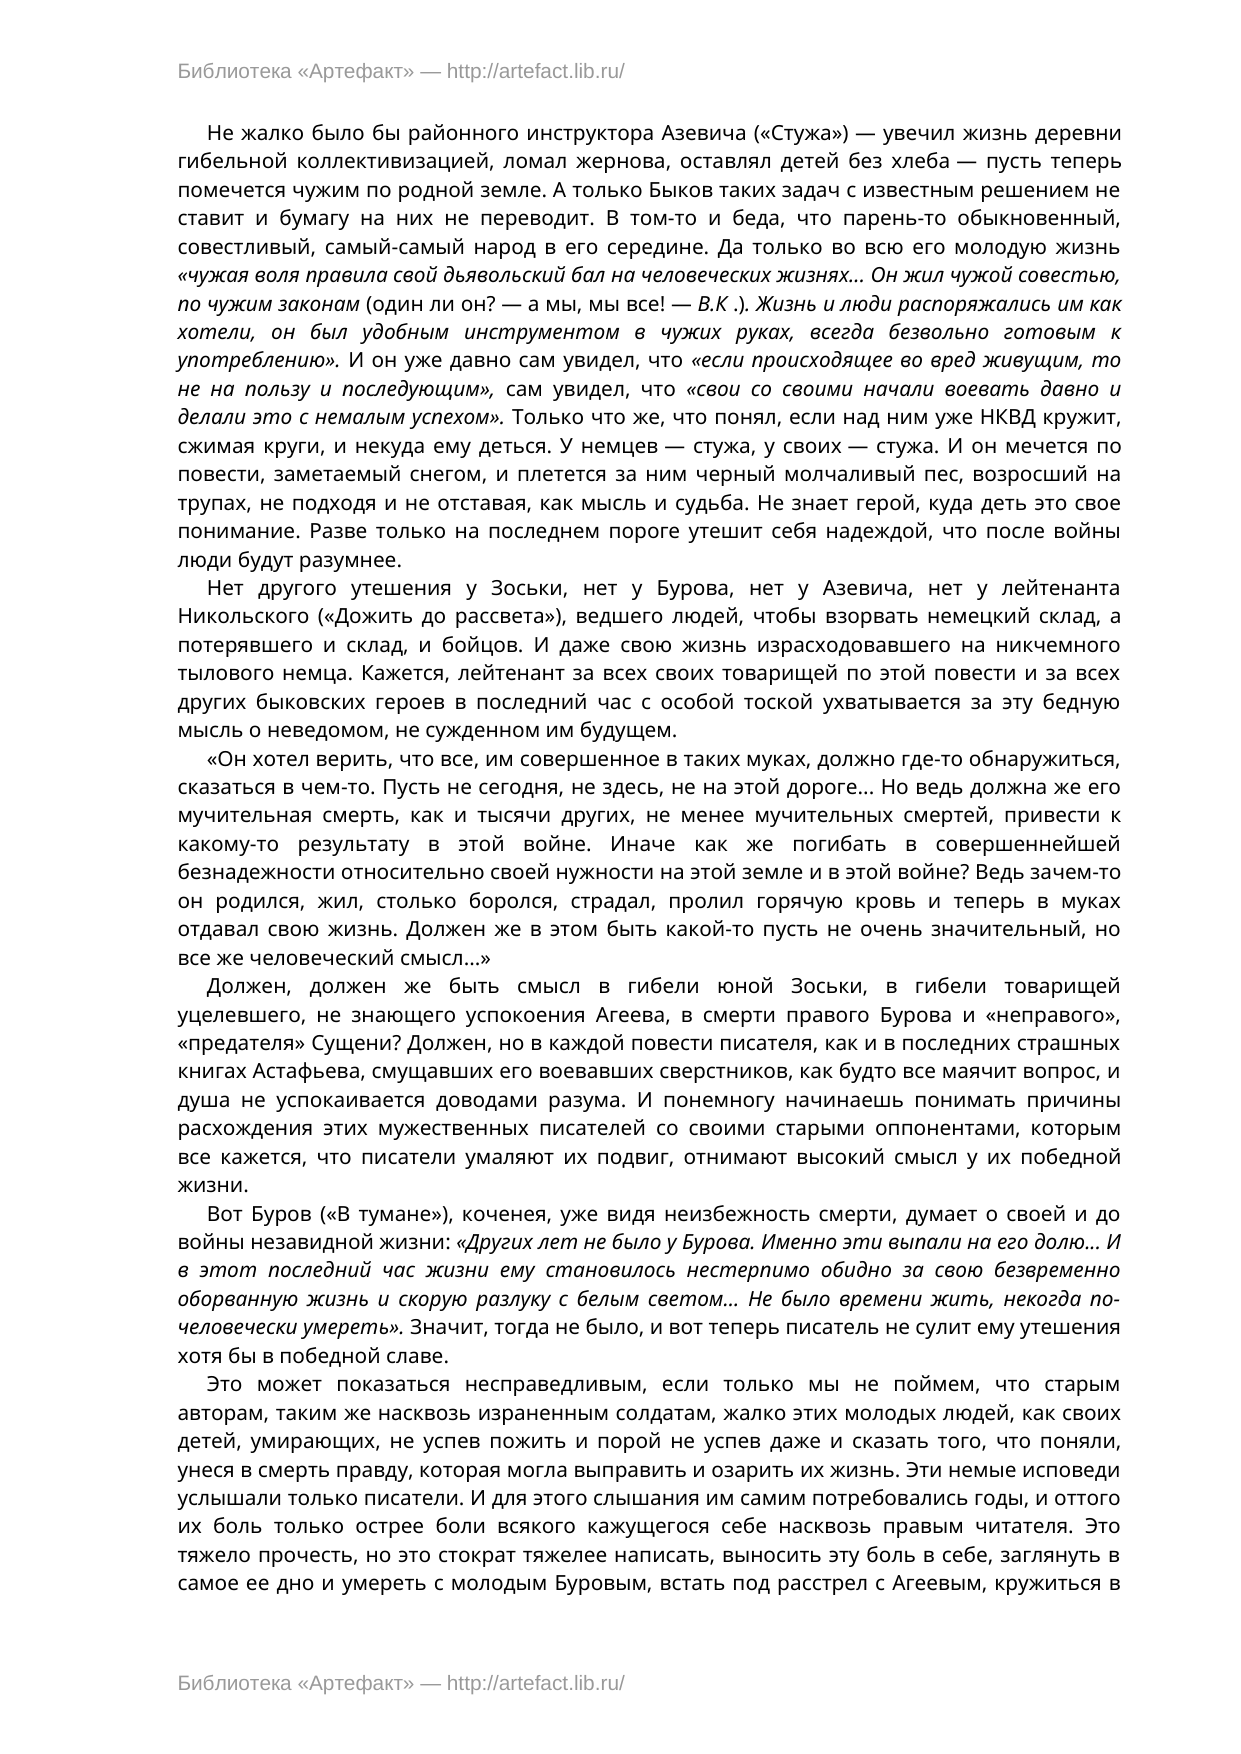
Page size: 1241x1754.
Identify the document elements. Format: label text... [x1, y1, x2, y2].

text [177, 1369, 1122, 1597]
text Не жалко было бы районного инструктора Азевича («Стужа») — увечил жизнь деревни гибельной коллективизацией, ломал жернова, оставлял детей без хлеба — пусть теперь помечется чужим по родной земле. А только Быков таких задач с известным решением не ставит и бумагу на них не переводит. В том-то и беда, что парень-то обыкновенный, совестливый, самый-самый народ в его середине. Да только во всю его молодую жизнь «чужая воля правила свой дьявольский бал на человеческих жизнях... Он жил чужой совестью, по чужим законам (один ли он? — а мы, мы все! — В.К .). Жизнь и люди распоряжались им как хотели, он был удобным инструментом в чужих руках, всегда безвольно готовым к употреблению». И он уже давно сам увидел, что «если происходящее во вред живущим, то не на пользу и последующим», сам увидел, что «свои со своими начали воевать давно и делали это с немалым успехом». Только что же, что понял, если над ним уже НКВД кружит, сжимая круги, и некуда ему деться. У немцев — стужа, у своих — стужа. И он мечется по повести, заметаемый снегом, и плетется за ним черный молчаливый пес, возросший на трупах, не подходя и не отставая, как мысль и судьба. Не знает герой, куда деть это свое понимание. Разве только на последнем пороге утешит себя надеждой, что после войны люди будут разумнее. [177, 118, 1122, 573]
text Должен, должен же быть смысл в гибели юной Зоськи, в гибели товарищей уцелевшего, не знающего успокоения Агеева, в смерти правого Бурова и «неправого», «предателя» Сущени? Должен, но в каждой повести писателя, как и в последних страшных книгах Астафьева, смущавших его воевавших сверстников, как будто все маячит вопрос, и душа не успокаивается доводами разума. И понемногу начинаешь понимать причины расхождения этих мужественных писателей со своими старыми оппонентами, которым все кажется, что писатели умаляют их подвиг, отнимают высокий смысл у их победной жизни. [177, 971, 1122, 1199]
text «Он хотел верить, что все, им совершенное в таких муках, должно где-то обнаружиться, сказаться в чем-то. Пусть не сегодня, не здесь, не на этой дороге... Но ведь должна же его мучительная смерть, как и тысячи других, не менее мучительных смертей, привести к какому-то результату в этой войне. Иначе как же погибать в совершеннейшей безнадежности относительно своей нужности на этой земле и в этой войне? Ведь зачем-то он родился, жил, столько боролся, страдал, пролил горячую кровь и теперь в муках отдавал свою жизнь. Должен же в этом быть какой-то пусть не очень значительный, но все же человеческий смысл...» [177, 744, 1122, 971]
text Вот Буров («В тумане»), коченея, уже видя неизбежность смерти, думает о своей и до войны незавидной жизни: «Других лет не было у Бурова. Именно эти выпали на его долю... И в этот последний час жизни ему становилось нестерпимо обидно за свою безвременно оборванную жизнь и скорую разлуку с белым светом... Не было времени жить, некогда по-человечески умереть». Значит, тогда не было, и вот теперь писатель не сулит ему утешения хотя бы в победной славе. [177, 1199, 1122, 1369]
text Нет другого утешения у Зоськи, нет у Бурова, нет у Азевича, нет у лейтенанта Никольского («Дожить до рассвета»), ведшего людей, чтобы взорвать немецкий склад, а потерявшего и склад, и бойцов. И даже свою жизнь израсходовавшего на никчемного тылового немца. Кажется, лейтенант за всех своих товарищей по этой повести и за всех других быковских героев в последний час с особой тоской ухватывается за эту бедную мысль о неведомом, не сужденном им будущем. [177, 573, 1122, 744]
